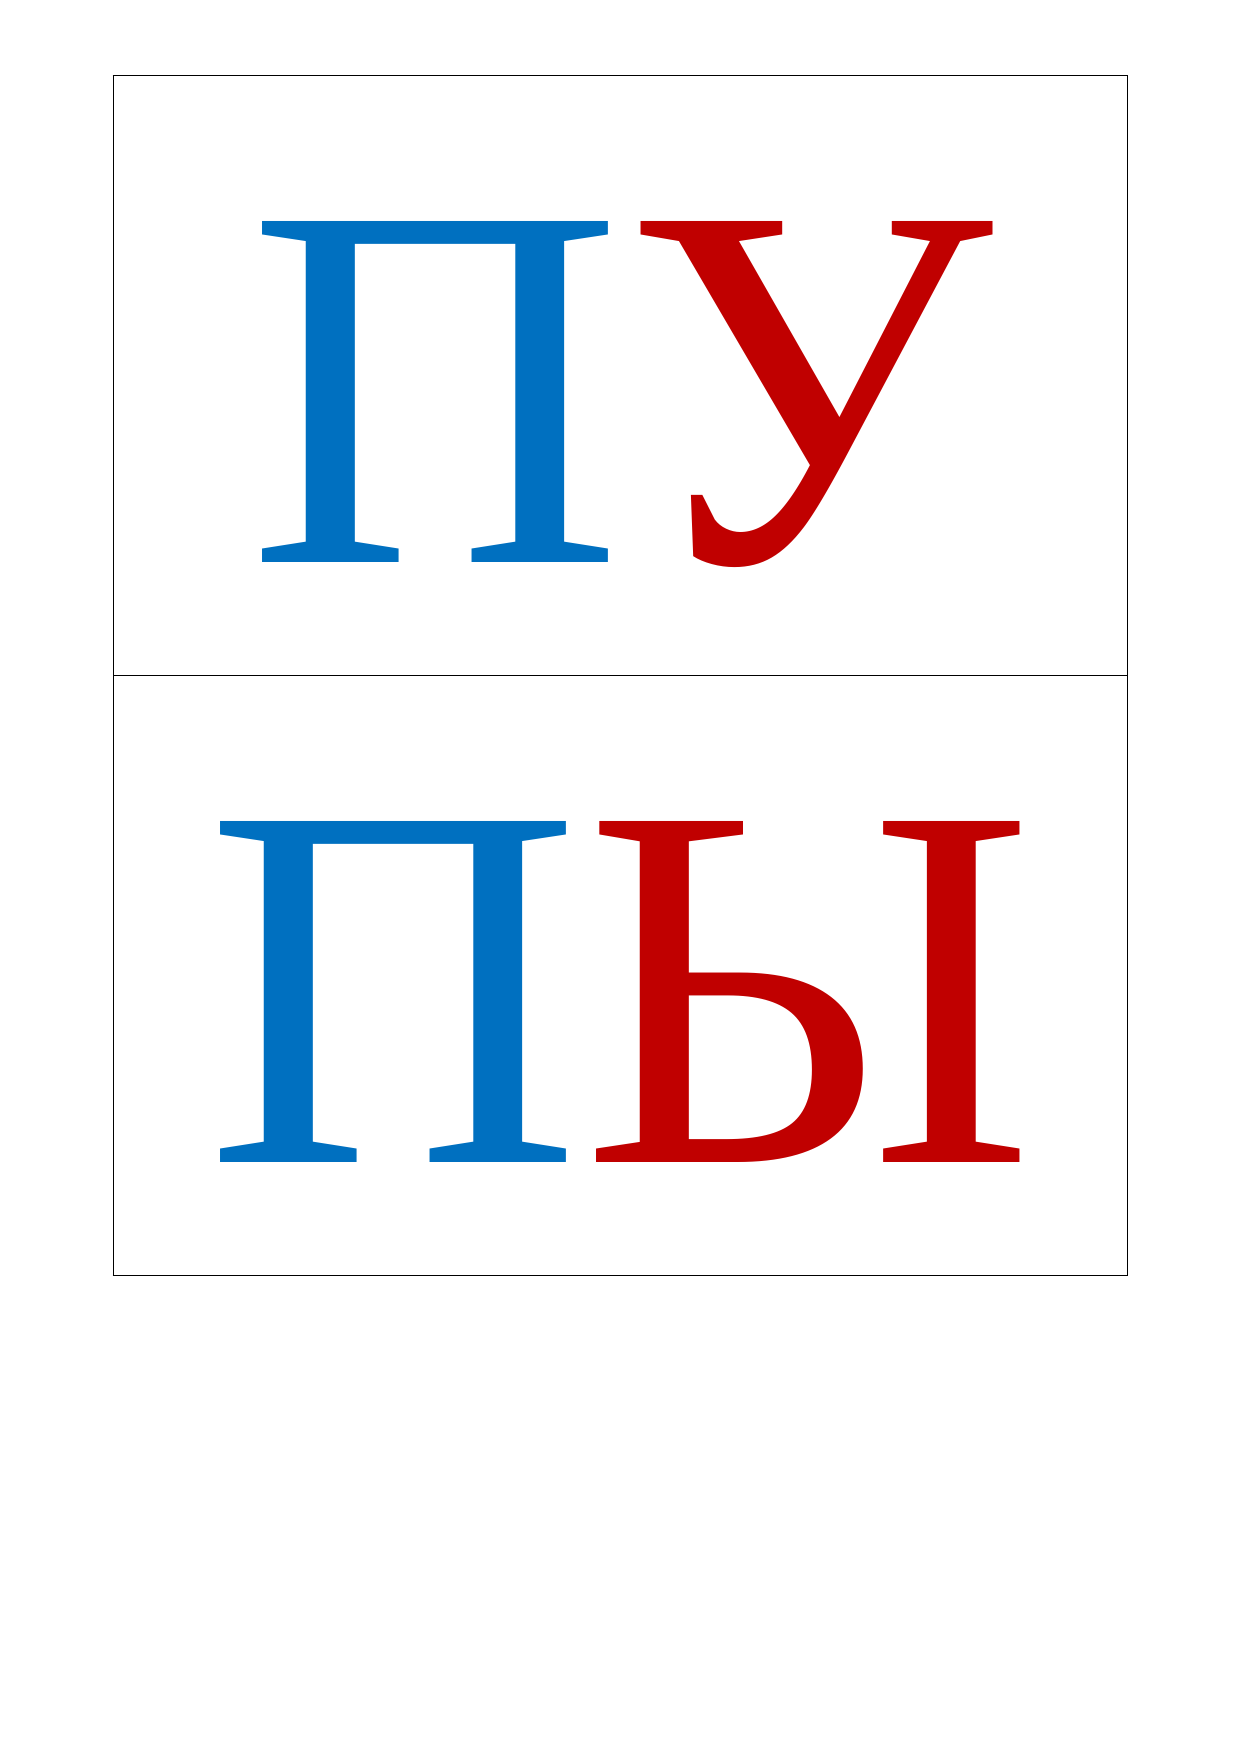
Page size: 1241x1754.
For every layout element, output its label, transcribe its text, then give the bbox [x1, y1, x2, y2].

table_header ПУ [114, 76, 1127, 675]
table_cell ПЫ [114, 676, 1127, 1275]
